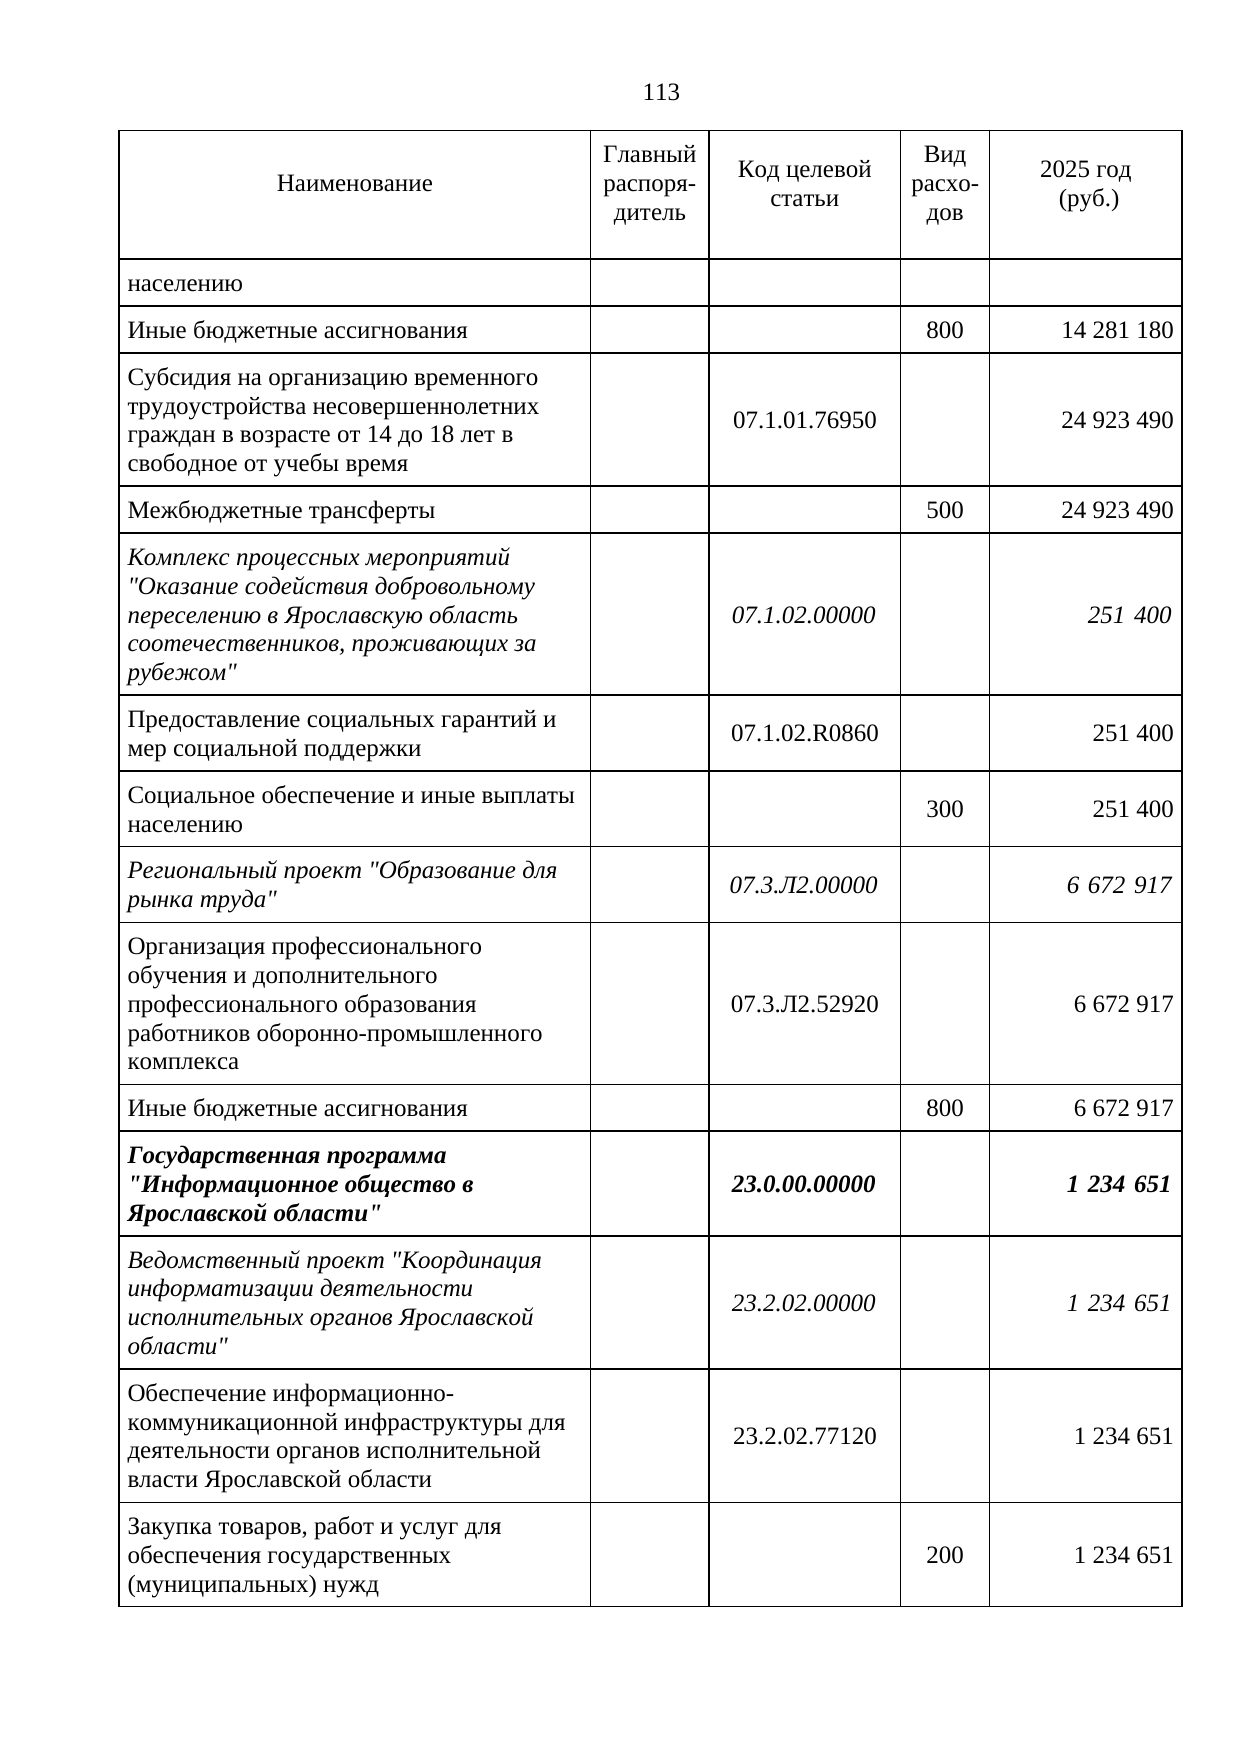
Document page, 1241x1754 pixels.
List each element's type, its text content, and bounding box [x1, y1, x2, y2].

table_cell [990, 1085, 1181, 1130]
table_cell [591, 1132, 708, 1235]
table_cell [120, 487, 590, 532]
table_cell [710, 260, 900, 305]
table_header 2025 год (руб.) [990, 131, 1181, 258]
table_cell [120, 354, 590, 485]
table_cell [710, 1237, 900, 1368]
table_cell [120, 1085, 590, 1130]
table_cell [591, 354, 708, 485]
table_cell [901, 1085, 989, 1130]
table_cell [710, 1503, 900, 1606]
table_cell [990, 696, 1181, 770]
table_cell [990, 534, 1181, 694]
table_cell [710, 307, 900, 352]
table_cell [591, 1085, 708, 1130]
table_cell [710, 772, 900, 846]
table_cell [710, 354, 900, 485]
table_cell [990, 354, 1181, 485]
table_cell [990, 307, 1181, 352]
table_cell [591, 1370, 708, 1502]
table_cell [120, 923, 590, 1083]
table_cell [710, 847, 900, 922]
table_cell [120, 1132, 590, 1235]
table_header Главный распоря-дитель [591, 131, 708, 258]
table_header Код целевой статьи [710, 131, 900, 258]
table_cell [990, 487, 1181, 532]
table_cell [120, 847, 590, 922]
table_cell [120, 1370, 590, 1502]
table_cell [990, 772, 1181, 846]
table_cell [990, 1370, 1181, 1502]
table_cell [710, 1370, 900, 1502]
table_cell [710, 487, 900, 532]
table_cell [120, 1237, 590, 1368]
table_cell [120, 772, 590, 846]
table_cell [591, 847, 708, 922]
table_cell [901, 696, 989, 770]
table_header Вид расхо-дов [901, 131, 989, 258]
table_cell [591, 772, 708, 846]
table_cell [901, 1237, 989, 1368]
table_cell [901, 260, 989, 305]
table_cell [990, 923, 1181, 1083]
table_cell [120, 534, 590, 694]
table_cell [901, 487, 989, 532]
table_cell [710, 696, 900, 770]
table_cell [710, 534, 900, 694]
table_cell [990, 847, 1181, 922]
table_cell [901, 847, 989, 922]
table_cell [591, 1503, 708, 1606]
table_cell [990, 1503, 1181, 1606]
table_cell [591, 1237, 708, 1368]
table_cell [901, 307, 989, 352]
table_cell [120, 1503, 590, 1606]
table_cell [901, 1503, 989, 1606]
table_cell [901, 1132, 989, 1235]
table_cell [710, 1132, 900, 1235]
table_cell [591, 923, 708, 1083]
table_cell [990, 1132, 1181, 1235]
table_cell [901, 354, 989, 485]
table_header Наименование [120, 131, 590, 258]
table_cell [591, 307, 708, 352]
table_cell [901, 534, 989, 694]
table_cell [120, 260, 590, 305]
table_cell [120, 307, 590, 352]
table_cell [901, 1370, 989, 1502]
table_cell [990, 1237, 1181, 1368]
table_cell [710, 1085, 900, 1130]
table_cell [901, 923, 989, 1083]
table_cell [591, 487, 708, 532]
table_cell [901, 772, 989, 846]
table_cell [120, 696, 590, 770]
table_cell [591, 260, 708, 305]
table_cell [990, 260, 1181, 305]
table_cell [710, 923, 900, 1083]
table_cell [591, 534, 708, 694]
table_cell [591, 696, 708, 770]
